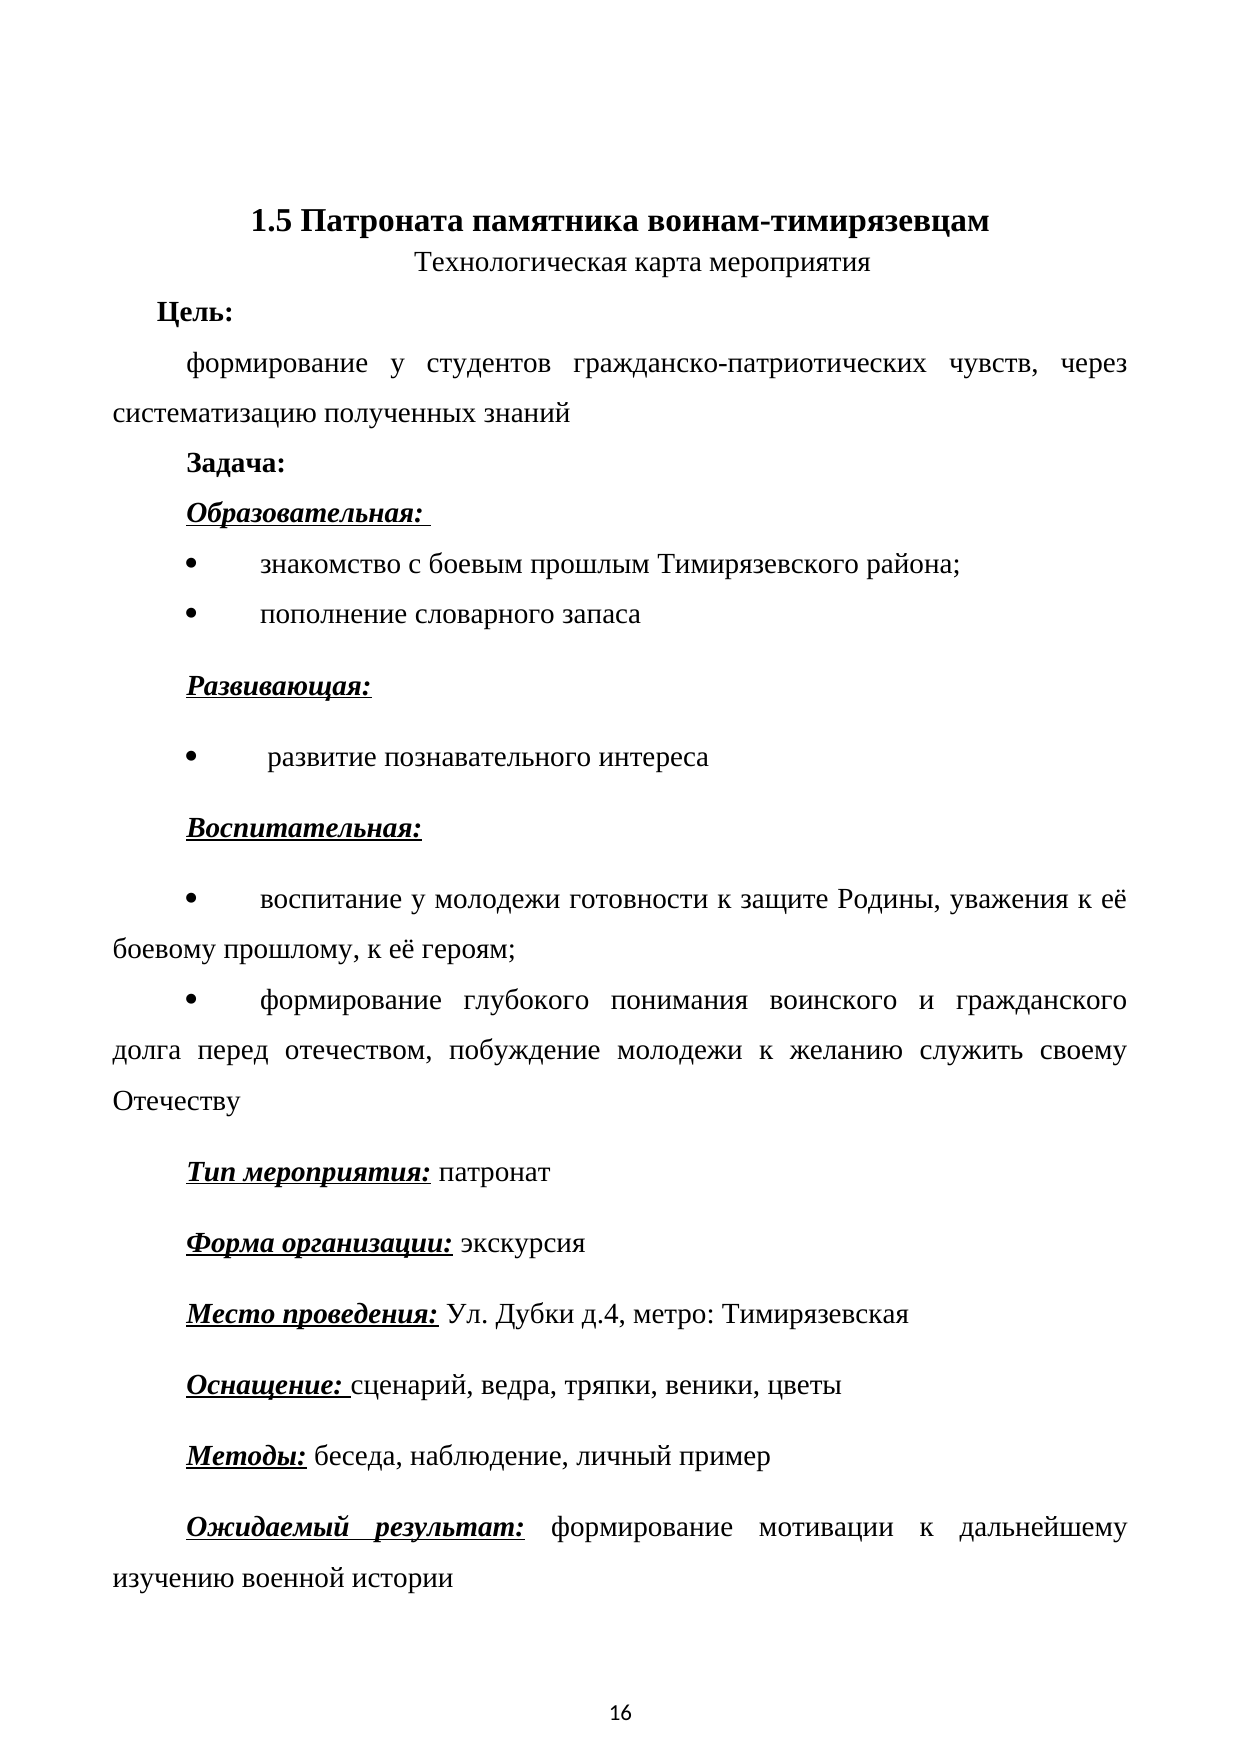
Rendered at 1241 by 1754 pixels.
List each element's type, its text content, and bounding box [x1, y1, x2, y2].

list формирование глубокого понимания воинского и гражданского долга перед отечеством, побуждение молодежи к желанию служить своему Отечеству [112, 982, 1128, 1116]
list развитие познавательного интереса [112, 739, 1128, 772]
text Ожидаемый результат: формирование мотивации к дальнейшему изучению военной истории [112, 1509, 1128, 1593]
list формирование у студентов гражданско-патриотических чувств, через систематизацию полученных знаний [112, 345, 1128, 428]
list Цель: [112, 294, 1128, 328]
text Методы: беседа, наблюдение, личный пример [112, 1438, 1128, 1472]
list знакомство с боевым прошлым Тимирязевского района; [112, 546, 1128, 579]
text Развивающая: [112, 668, 1128, 701]
text Место проведения: Ул. Дубки д.4, метро: Тимирязевская [112, 1296, 1128, 1329]
text Тип мероприятия: патронат [112, 1154, 1128, 1187]
list Технологическая карта мероприятия [112, 244, 1128, 278]
list пополнение словарного запаса [112, 596, 1128, 630]
subtitle 1.5 Патроната памятника воинам-тимирязевцам [112, 200, 1128, 238]
text Оснащение: сценарий, ведра, тряпки, веники, цветы [112, 1367, 1128, 1401]
list Образовательная: [112, 496, 1128, 529]
list воспитание у молодежи готовности к защите Родины, уважения к её боевому прошлому, к её героям; [112, 881, 1128, 965]
text Воспитательная: [112, 810, 1128, 843]
list Задача: [112, 445, 1128, 479]
text Форма организации: экскурсия [112, 1225, 1128, 1258]
